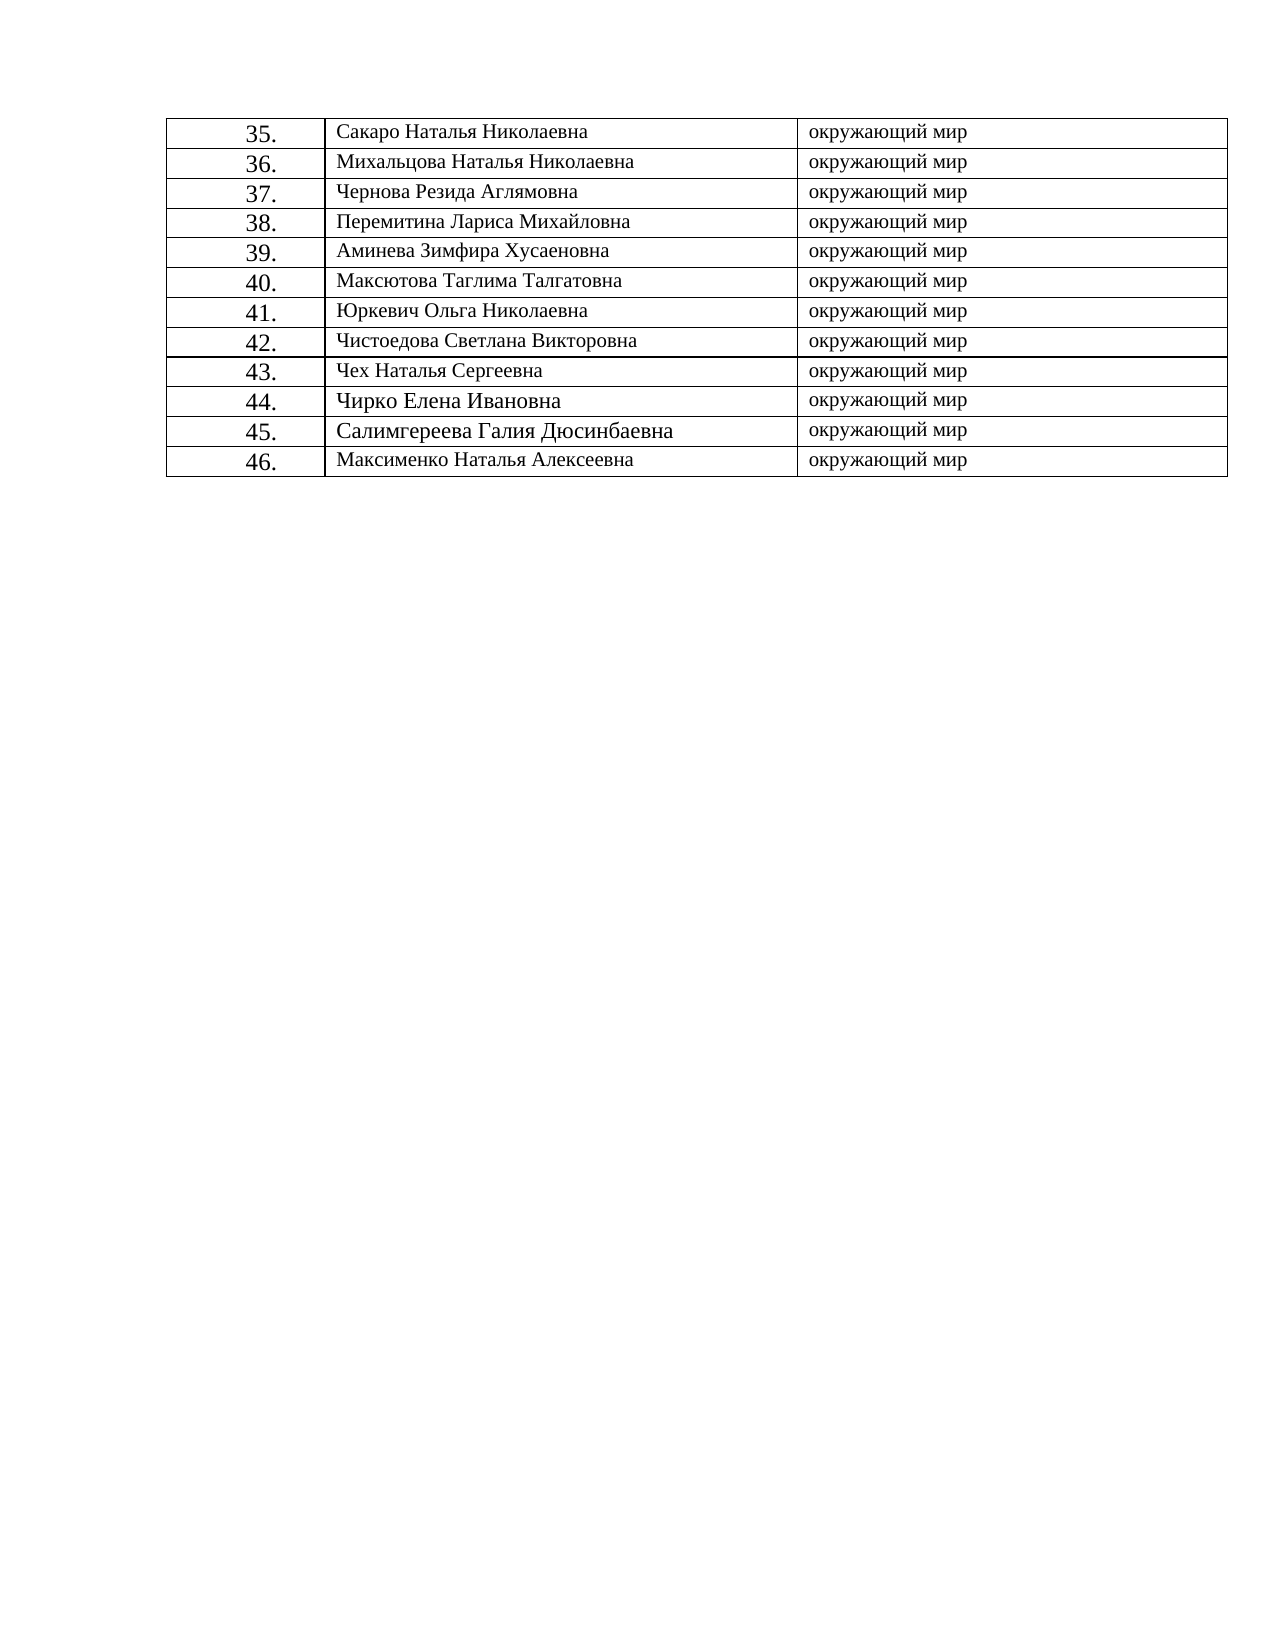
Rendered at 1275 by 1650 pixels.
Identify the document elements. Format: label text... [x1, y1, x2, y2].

table_cell [167, 209, 324, 237]
table_cell [167, 387, 324, 416]
table_cell [167, 238, 324, 267]
table_cell окружающий мир [798, 447, 1227, 476]
table_cell Максименко Наталья Алексеевна [326, 447, 797, 476]
table_cell [167, 447, 324, 476]
table_cell Перемитина Лариса Михайловна [326, 209, 797, 237]
table_cell [167, 179, 324, 207]
table_cell окружающий мир [798, 179, 1227, 207]
table_cell Чирко Елена Ивановна [326, 387, 797, 416]
table_cell Юркевич Ольга Николаевна [326, 298, 797, 327]
table_cell окружающий мир [798, 149, 1227, 178]
table_cell [167, 417, 324, 446]
table_cell Чистоедова Светлана Викторовна [326, 328, 797, 356]
table_cell окружающий мир [798, 358, 1227, 386]
table_cell окружающий мир [798, 417, 1227, 446]
table_cell окружающий мир [798, 238, 1227, 267]
table_cell Чех Наталья Сергеевна [326, 358, 797, 386]
table_cell [167, 119, 324, 148]
table_cell окружающий мир [798, 387, 1227, 416]
table_cell Салимгереева Галия Дюсинбаевна [326, 417, 797, 446]
table_cell Сакаро Наталья Николаевна [326, 119, 797, 148]
table_cell Чернова Резида Аглямовна [326, 179, 797, 207]
table_cell [167, 268, 324, 297]
table_cell окружающий мир [798, 328, 1227, 356]
table_cell окружающий мир [798, 268, 1227, 297]
table_cell [167, 328, 324, 356]
table_cell Максютова Таглима Талгатовна [326, 268, 797, 297]
table_cell Михальцова Наталья Николаевна [326, 149, 797, 178]
table_cell [167, 358, 324, 386]
table_cell окружающий мир [798, 209, 1227, 237]
table_cell окружающий мир [798, 119, 1227, 148]
table_cell [167, 298, 324, 327]
table_cell Аминева Зимфира Хусаеновна [326, 238, 797, 267]
table_cell окружающий мир [798, 298, 1227, 327]
table_cell [167, 149, 324, 178]
